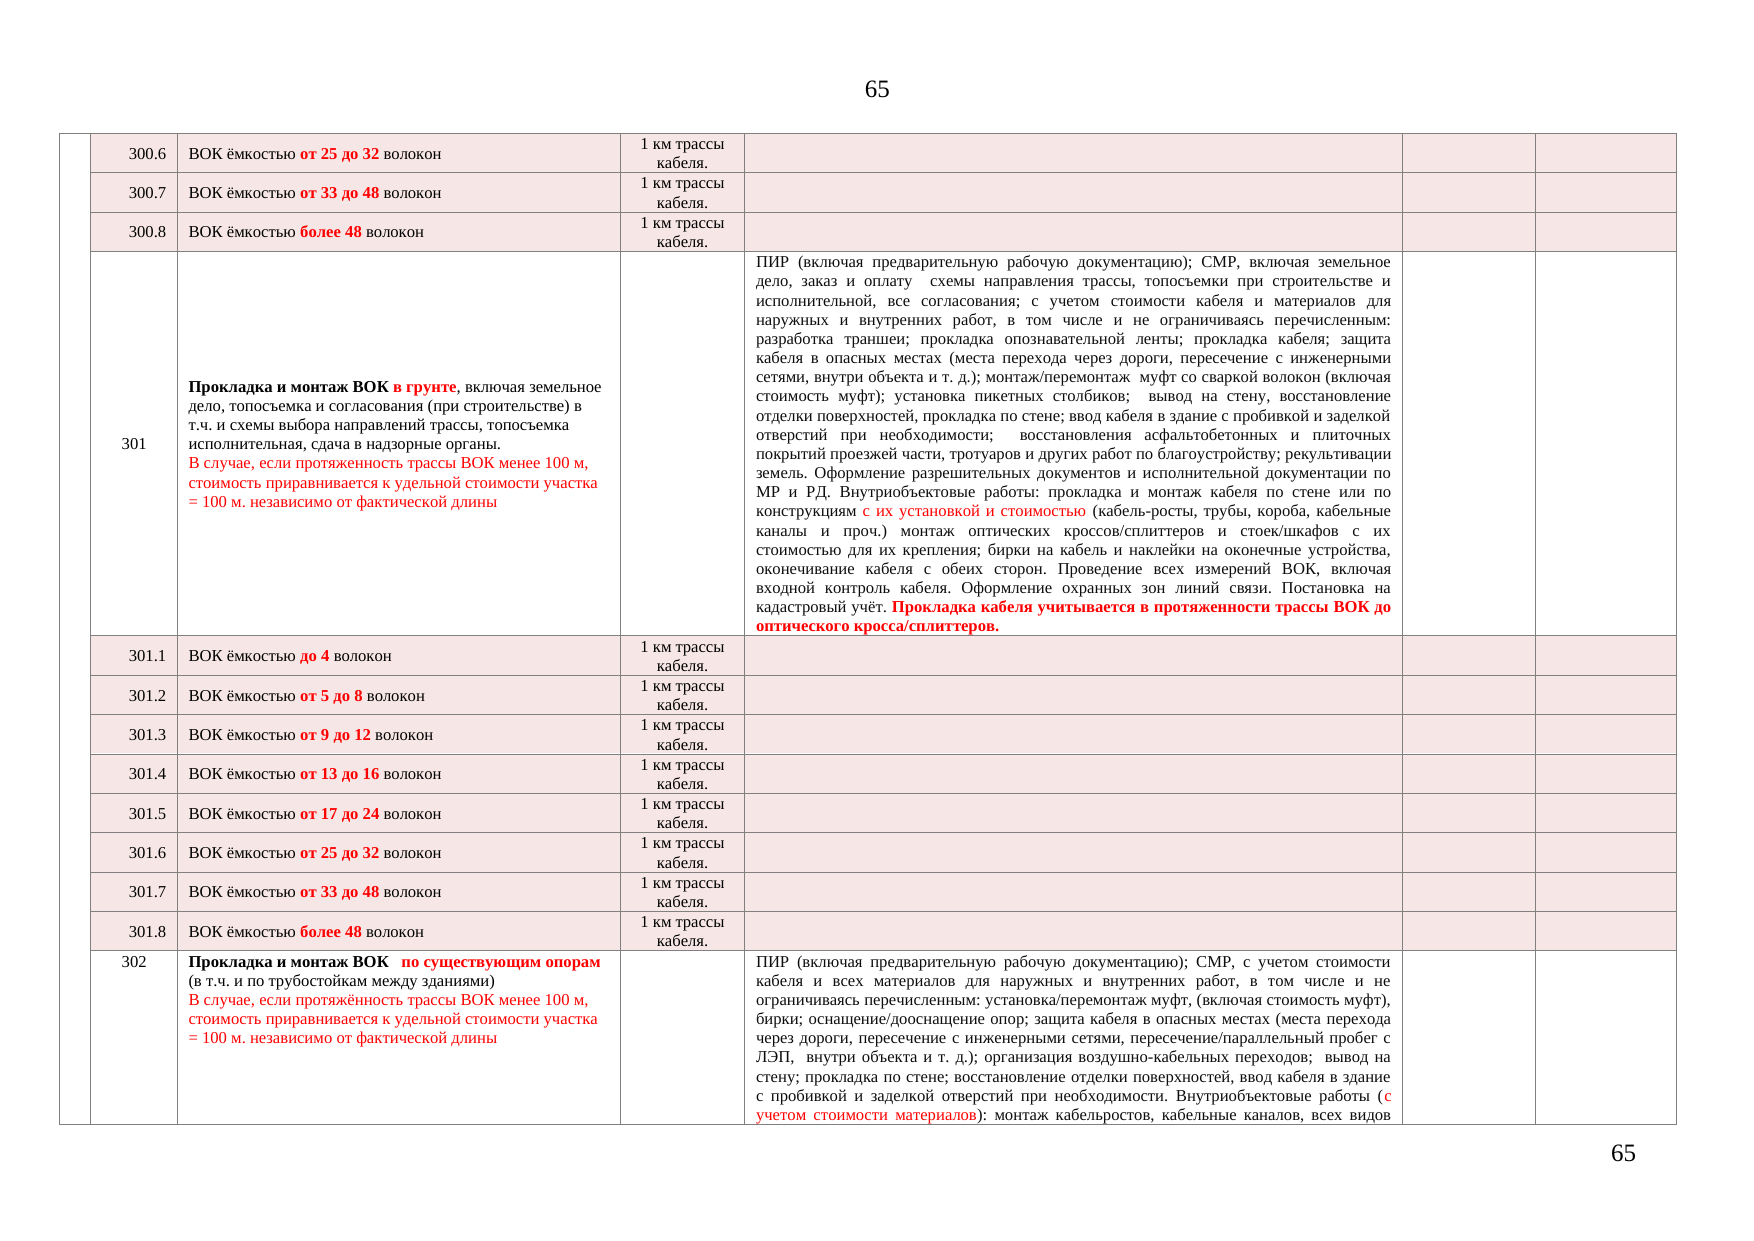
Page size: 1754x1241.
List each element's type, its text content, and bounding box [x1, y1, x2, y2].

table_cell [745, 833, 1402, 872]
table_cell ВОК ёмкостью более 48 волокон [178, 912, 620, 950]
table_cell [1536, 873, 1676, 911]
table_cell 301.7 [91, 873, 177, 911]
table_cell Прокладка и монтаж ВОК в грунте, включая земельное дело, топосъемка и согласования (при строительстве) в т.ч. и схемы выбора направлений трассы, топосъемка исполнительная, сдача в надзорные органы. В случае, если протяженность трассы ВОК менее 100 м, стоимость приравнивается к удельной стоимости участка = 100 м. независимо от фактической длины [178, 252, 620, 635]
table_cell 301.5 [91, 794, 177, 832]
table_cell [1403, 833, 1535, 872]
table_cell [745, 213, 1402, 251]
table_cell [1403, 676, 1535, 714]
table_cell 301.6 [91, 833, 177, 872]
table_cell [745, 794, 1402, 832]
table_cell [1536, 755, 1676, 793]
table_cell 301.3 [91, 715, 177, 753]
table_cell 1 км трассы кабеля. [621, 173, 744, 212]
table_cell [1403, 912, 1535, 950]
table_cell 302 [91, 951, 177, 1124]
table_cell [1403, 755, 1535, 793]
table_cell ВОК ёмкостью до 4 волокон [178, 636, 620, 675]
table_cell ВОК ёмкостью более 48 волокон [178, 213, 620, 251]
table_cell 301.2 [91, 676, 177, 714]
table_cell [1536, 715, 1676, 753]
table_cell [1403, 134, 1535, 172]
table_cell ВОК ёмкостью от 33 до 48 волокон [178, 873, 620, 911]
table_cell 1 км трассы кабеля. [621, 873, 744, 911]
table_cell ПИР (включая предварительную рабочую документацию); СМР, включая земельное дело, заказ и оплату схемы направления трассы, топосъемки при строительстве и исполнительной, все согласования; с учетом стоимости кабеля и материалов для наружных и внутренних работ, в том числе и не ограничиваясь перечисленным: разработка траншеи; прокладка опознавательной ленты; прокладка кабеля; защита кабеля в опасных местах (места перехода через дороги, пересечение с инженерными сетями, внутри объекта и т. д.); монтаж/перемонтаж муфт со сваркой волокон (включая стоимость муфт); установка пикетных столбиков; вывод на стену, восстановление отделки поверхностей, прокладка по стене; ввод кабеля в здание с пробивкой и заделкой отверстий при необходимости; восстановления асфальтобетонных и плиточных покрытий проезжей части, тротуаров и других работ по благоустройству; рекультивации земель. Оформление разрешительных документов и исполнительной документации по МР и РД. Внутриобъектовые работы: прокладка и монтаж кабеля по стене или по конструкциям с их установкой и стоимостью (кабель-росты, трубы, короба, кабельные каналы и проч.) монтаж оптических кроссов/сплиттеров и стоек/шкафов с их стоимостью для их крепления; бирки на кабель и наклейки на оконечные устройства, оконечивание кабеля с обеих сторон. Проведение всех измерений ВОК, включая входной контроль кабеля. Оформление охранных зон линий связи. Постановка на кадастровый учёт. Прокладка кабеля учитывается в протяженности трассы ВОК до оптического кросса/сплиттеров. [745, 252, 1402, 635]
table_cell [745, 755, 1402, 793]
table_cell 1 км трассы кабеля. [621, 213, 744, 251]
table_cell 1 км трассы кабеля. [621, 715, 744, 753]
table_cell [1536, 676, 1676, 714]
table_cell [1403, 252, 1535, 635]
table_cell ВОК ёмкостью от 13 до 16 волокон [178, 755, 620, 793]
table_cell 1 км трассы кабеля. [621, 636, 744, 675]
table_cell [621, 951, 744, 1124]
table_cell [1403, 794, 1535, 832]
table_cell [1536, 951, 1676, 1124]
table_cell [745, 912, 1402, 950]
table_cell [1536, 794, 1676, 832]
table_cell 301.1 [91, 636, 177, 675]
table_cell ВОК ёмкостью от 9 до 12 волокон [178, 715, 620, 753]
table_cell 1 км трассы кабеля. [621, 912, 744, 950]
table_cell [1536, 636, 1676, 675]
table_cell ВОК ёмкостью от 17 до 24 волокон [178, 794, 620, 832]
table_cell [745, 873, 1402, 911]
table_cell [1536, 833, 1676, 872]
table_cell 1 км трассы кабеля. [621, 794, 744, 832]
table_cell [1403, 873, 1535, 911]
table_cell 301.4 [91, 755, 177, 793]
table_cell [1536, 173, 1676, 212]
table_cell [1403, 715, 1535, 753]
table_cell ВОК ёмкостью от 5 до 8 волокон [178, 676, 620, 714]
table_cell [745, 636, 1402, 675]
table_cell 1 км трассы кабеля. [621, 676, 744, 714]
table_cell 1 км трассы кабеля. [621, 755, 744, 793]
table_cell 301.8 [91, 912, 177, 950]
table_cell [178, 951, 620, 1124]
table_cell 300.6 [91, 134, 177, 172]
table_cell 1 км трассы кабеля. [621, 134, 744, 172]
table_cell [745, 134, 1402, 172]
table_cell [1536, 134, 1676, 172]
table_cell [1403, 213, 1535, 251]
table_cell ВОК ёмкостью от 33 до 48 волокон [178, 173, 620, 212]
table_cell [1403, 173, 1535, 212]
table_cell [1536, 213, 1676, 251]
table_cell [621, 252, 744, 635]
table_cell [1536, 252, 1676, 635]
table_cell ВОК ёмкостью от 25 до 32 волокон [178, 134, 620, 172]
table_cell [745, 173, 1402, 212]
table_cell [1403, 951, 1535, 1124]
table_cell ВОК ёмкостью от 25 до 32 волокон [178, 833, 620, 872]
table_cell 1 км трассы кабеля. [621, 833, 744, 872]
table_cell 300.8 [91, 213, 177, 251]
table_cell [1403, 636, 1535, 675]
table_cell 301 [91, 252, 177, 635]
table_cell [745, 951, 1402, 1124]
table_cell [745, 676, 1402, 714]
table_cell [745, 715, 1402, 753]
table_cell [1536, 912, 1676, 950]
table_cell 300.7 [91, 173, 177, 212]
